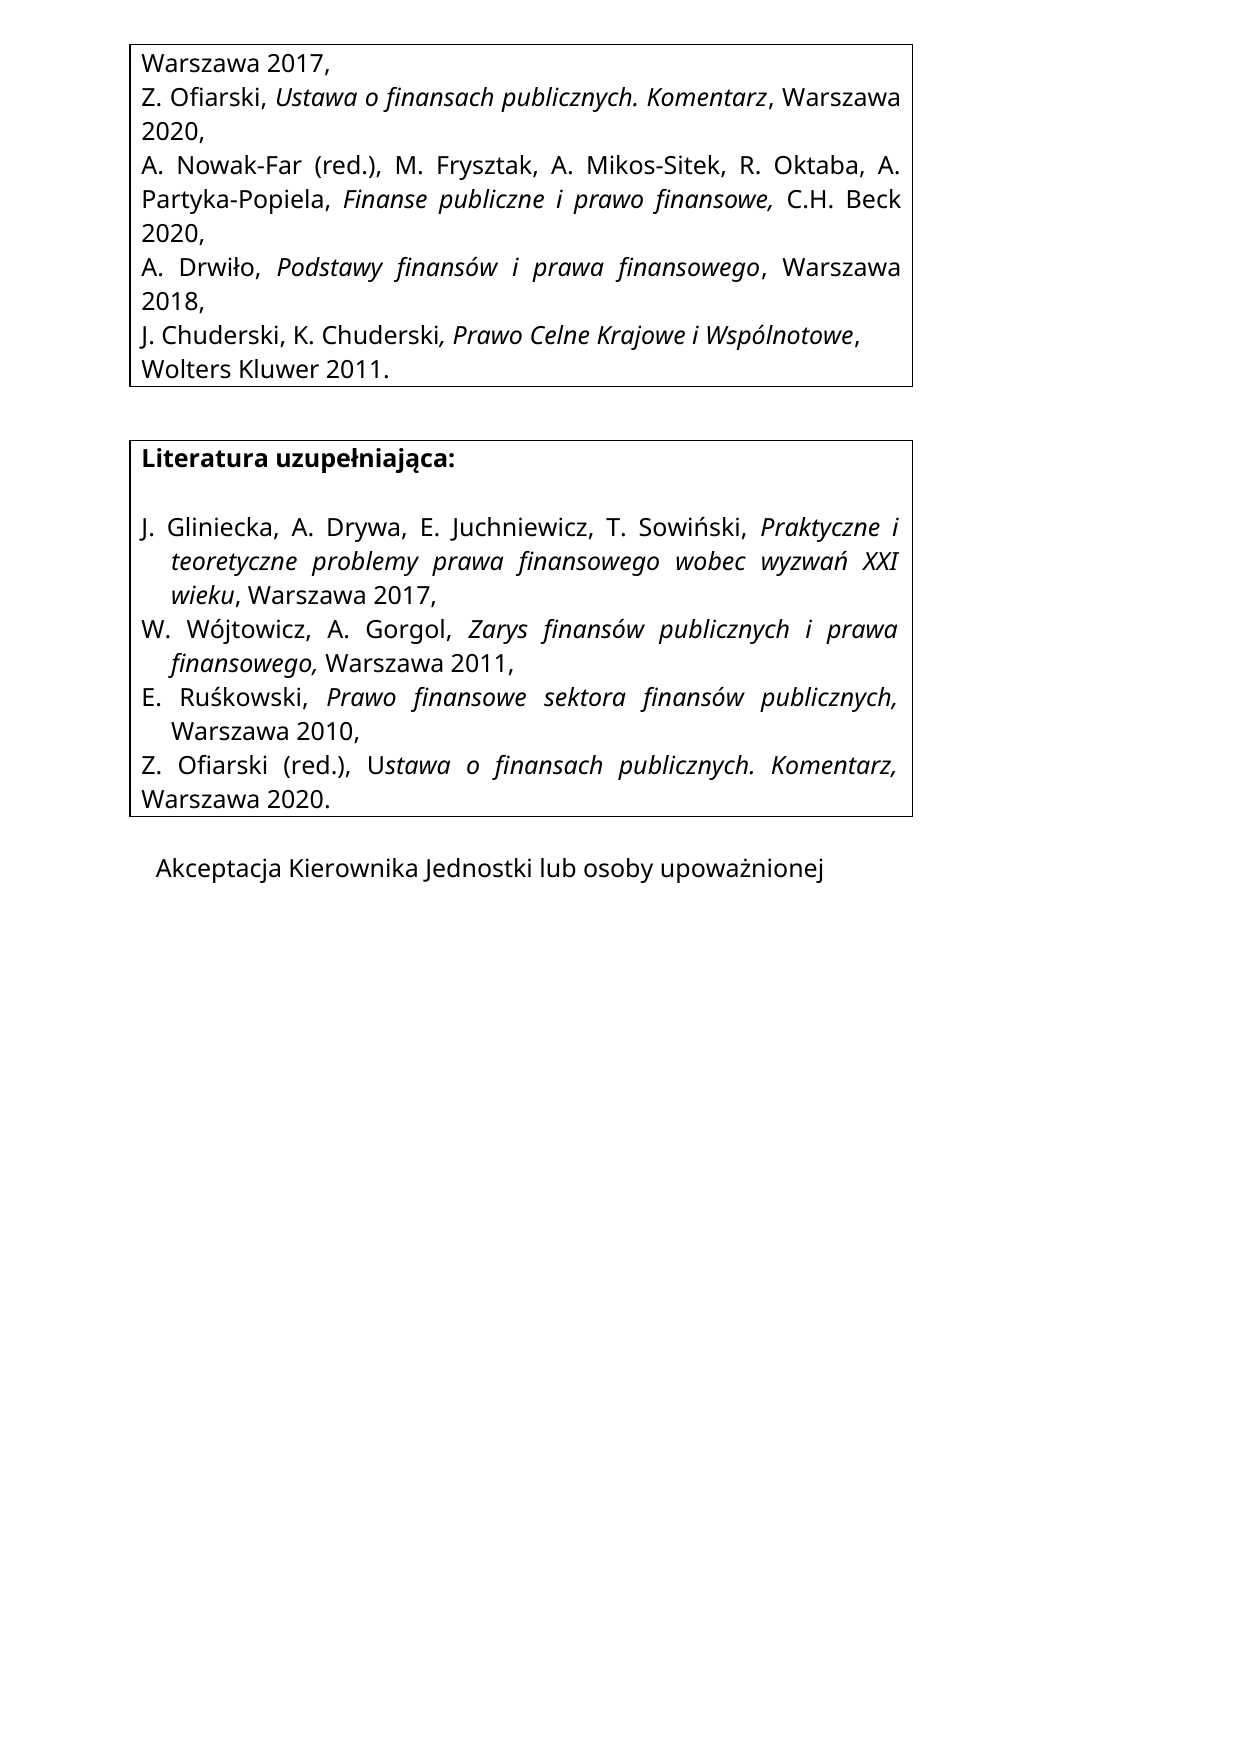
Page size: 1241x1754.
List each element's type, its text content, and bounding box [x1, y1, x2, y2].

text Akceptacja Kierownika Jednostki lub osoby upoważnionej [156, 851, 1122, 885]
table_header Literatura uzupełniająca: J. Gliniecka, A. Drywa, E. Juchniewicz, T. Sowiński, Praktyczne i teoretyczne problemy prawa finansowego wobec wyzwań XXI wieku, Warszawa 2017, W. Wójtowicz, A. Gorgol, Zarys finansów publicznych i prawa finansowego, Warszawa 2011, E. Ruśkowski, Prawo finansowe sektora finansów publicznych, Warszawa 2010, Z. Ofiarski (red.), Ustawa o finansach publicznych. Komentarz, Warszawa 2020. [131, 441, 912, 816]
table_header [131, 45, 912, 386]
